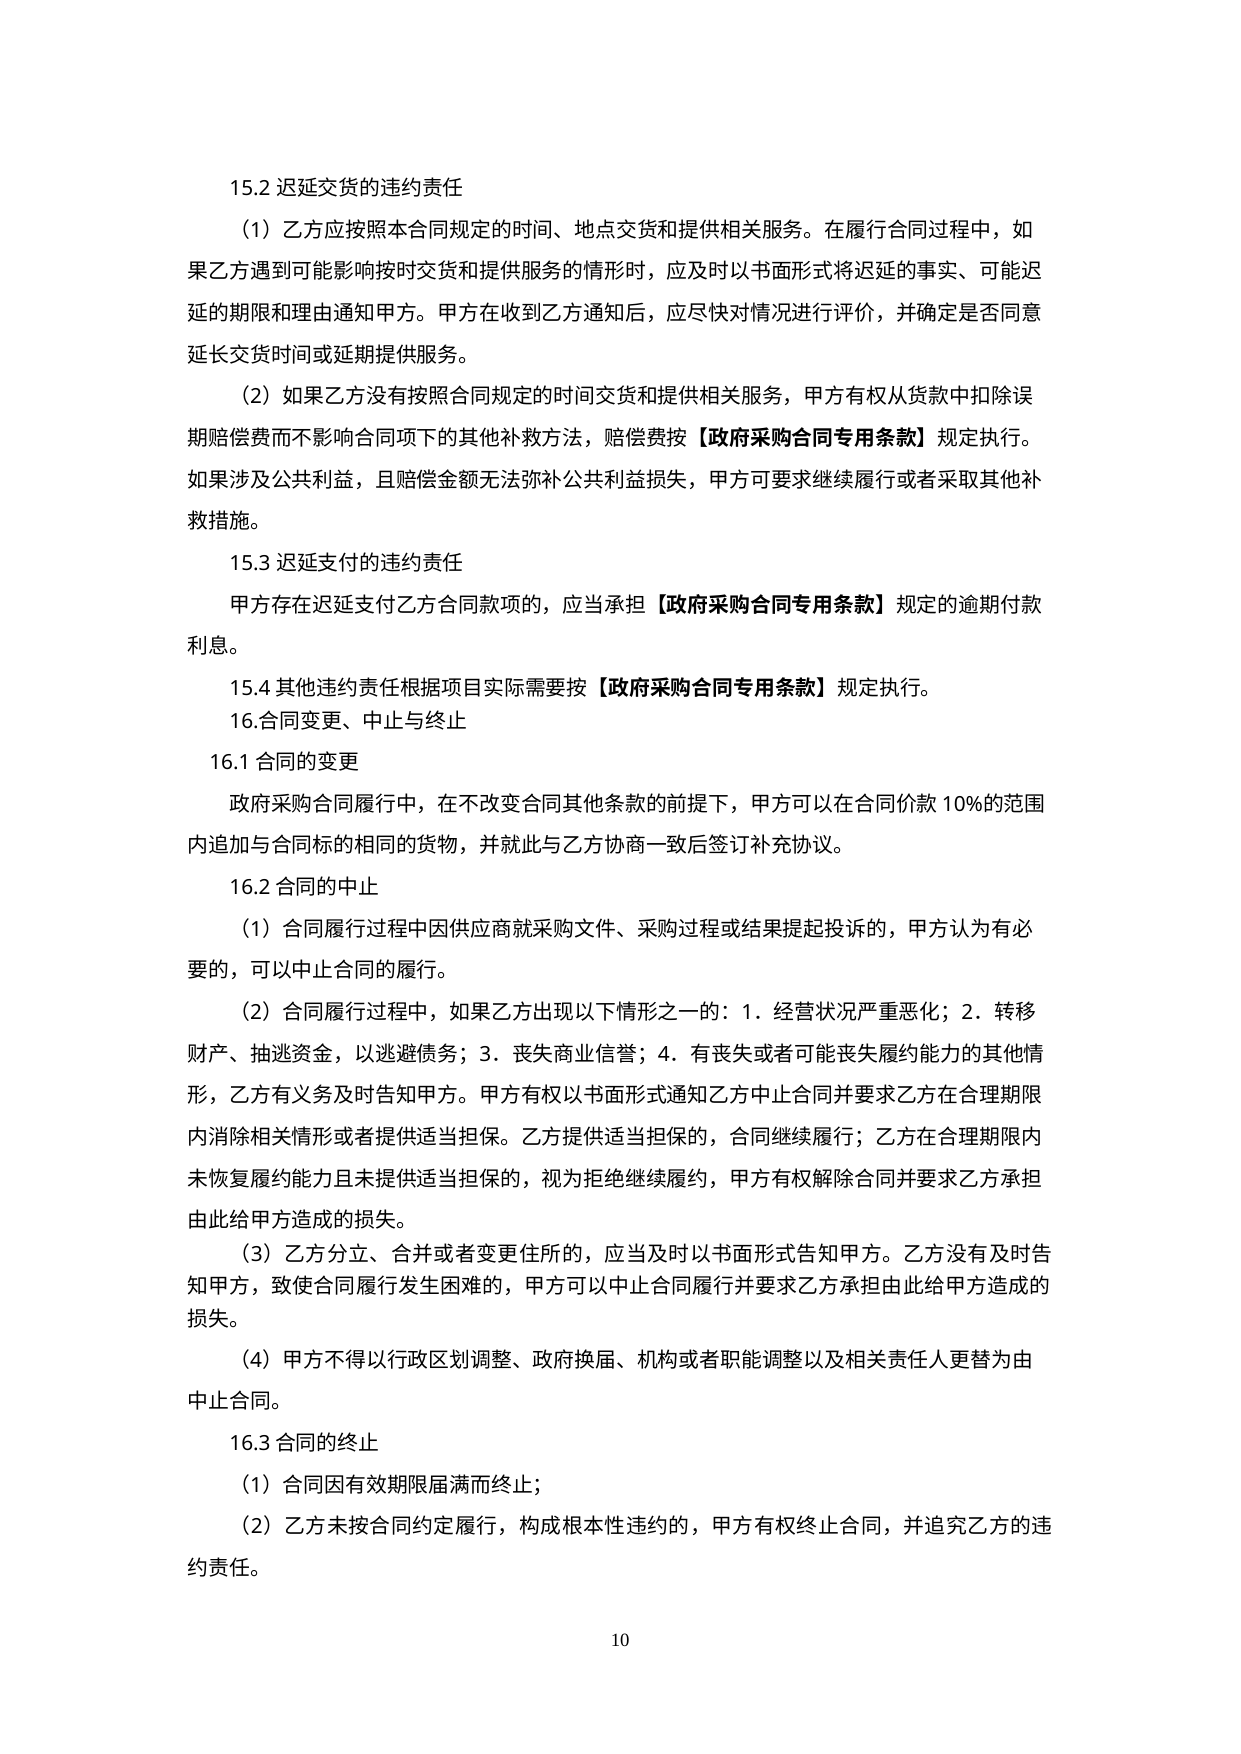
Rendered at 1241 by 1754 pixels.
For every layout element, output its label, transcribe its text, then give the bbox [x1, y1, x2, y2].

text （1）乙方应按照本合同规定的时间、地点交货和提供相关服务。在履行合同过程中，如果乙方遇到可能影响按时交货和提供服务的情形时，应及时以书面形式将迟延的事实、可能迟延的期限和理由通知甲方。甲方在收到乙方通知后，应尽快对情况进行评价，并确定是否同意延长交货时间或延期提供服务。 [187, 204, 1053, 370]
text 政府采购合同履行中，在不改变合同其他条款的前提下，甲方可以在合同价款10%的范围内追加与合同标的相同的货物，并就此与乙方协商一致后签订补充协议。 [187, 778, 1053, 861]
text 15.4其他违约责任根据项目实际需要按【政府采购合同专用条款】规定执行。 [187, 662, 1053, 704]
text 15.3 迟延支付的违约责任 [187, 537, 1053, 579]
text （1）合同因有效期限届满而终止； [187, 1459, 1053, 1500]
text （4）甲方不得以行政区划调整、政府换届、机构或者职能调整以及相关责任人更替为由中止合同。 [187, 1334, 1053, 1417]
text 16.3合同的终止 [187, 1417, 1053, 1459]
text （2）乙方未按合同约定履行，构成根本性违约的，甲方有权终止合同，并追究乙方的违约责任。 [187, 1500, 1053, 1584]
text 16.2合同的中止 [187, 861, 1053, 903]
text 16.1合同的变更 [187, 736, 1053, 778]
text 甲方存在迟延支付乙方合同款项的，应当承担【政府采购合同专用条款】规定的逾期付款利息。 [187, 579, 1053, 662]
text 15.2 迟延交货的违约责任 [187, 162, 1053, 204]
text 16.合同变更、中止与终止 [187, 704, 1053, 736]
text （1）合同履行过程中因供应商就采购文件、采购过程或结果提起投诉的，甲方认为有必要的，可以中止合同的履行。 [187, 903, 1053, 986]
text （2）合同履行过程中，如果乙方出现以下情形之一的：1．经营状况严重恶化；2．转移财产、抽逃资金，以逃避债务；3．丧失商业信誉；4．有丧失或者可能丧失履约能力的其他情形，乙方有义务及时告知甲方。甲方有权以书面形式通知乙方中止合同并要求乙方在合理期限内消除相关情形或者提供适当担保。乙方提供适当担保的，合同继续履行；乙方在合理期限内未恢复履约能力且未提供适当担保的，视为拒绝继续履约，甲方有权解除合同并要求乙方承担由此给甲方造成的损失。 [187, 986, 1053, 1236]
text （2）如果乙方没有按照合同规定的时间交货和提供相关服务，甲方有权从货款中扣除误期赔偿费而不影响合同项下的其他补救方法，赔偿费按【政府采购合同专用条款】规定执行。如果涉及公共利益，且赔偿金额无法弥补公共利益损失，甲方可要求继续履行或者采取其他补救措施。 [187, 370, 1053, 537]
text （3）乙方分立、合并或者变更住所的，应当及时以书面形式告知甲方。乙方没有及时告知甲方，致使合同履行发生困难的，甲方可以中止合同履行并要求乙方承担由此给甲方造成的损失。 [187, 1236, 1053, 1334]
